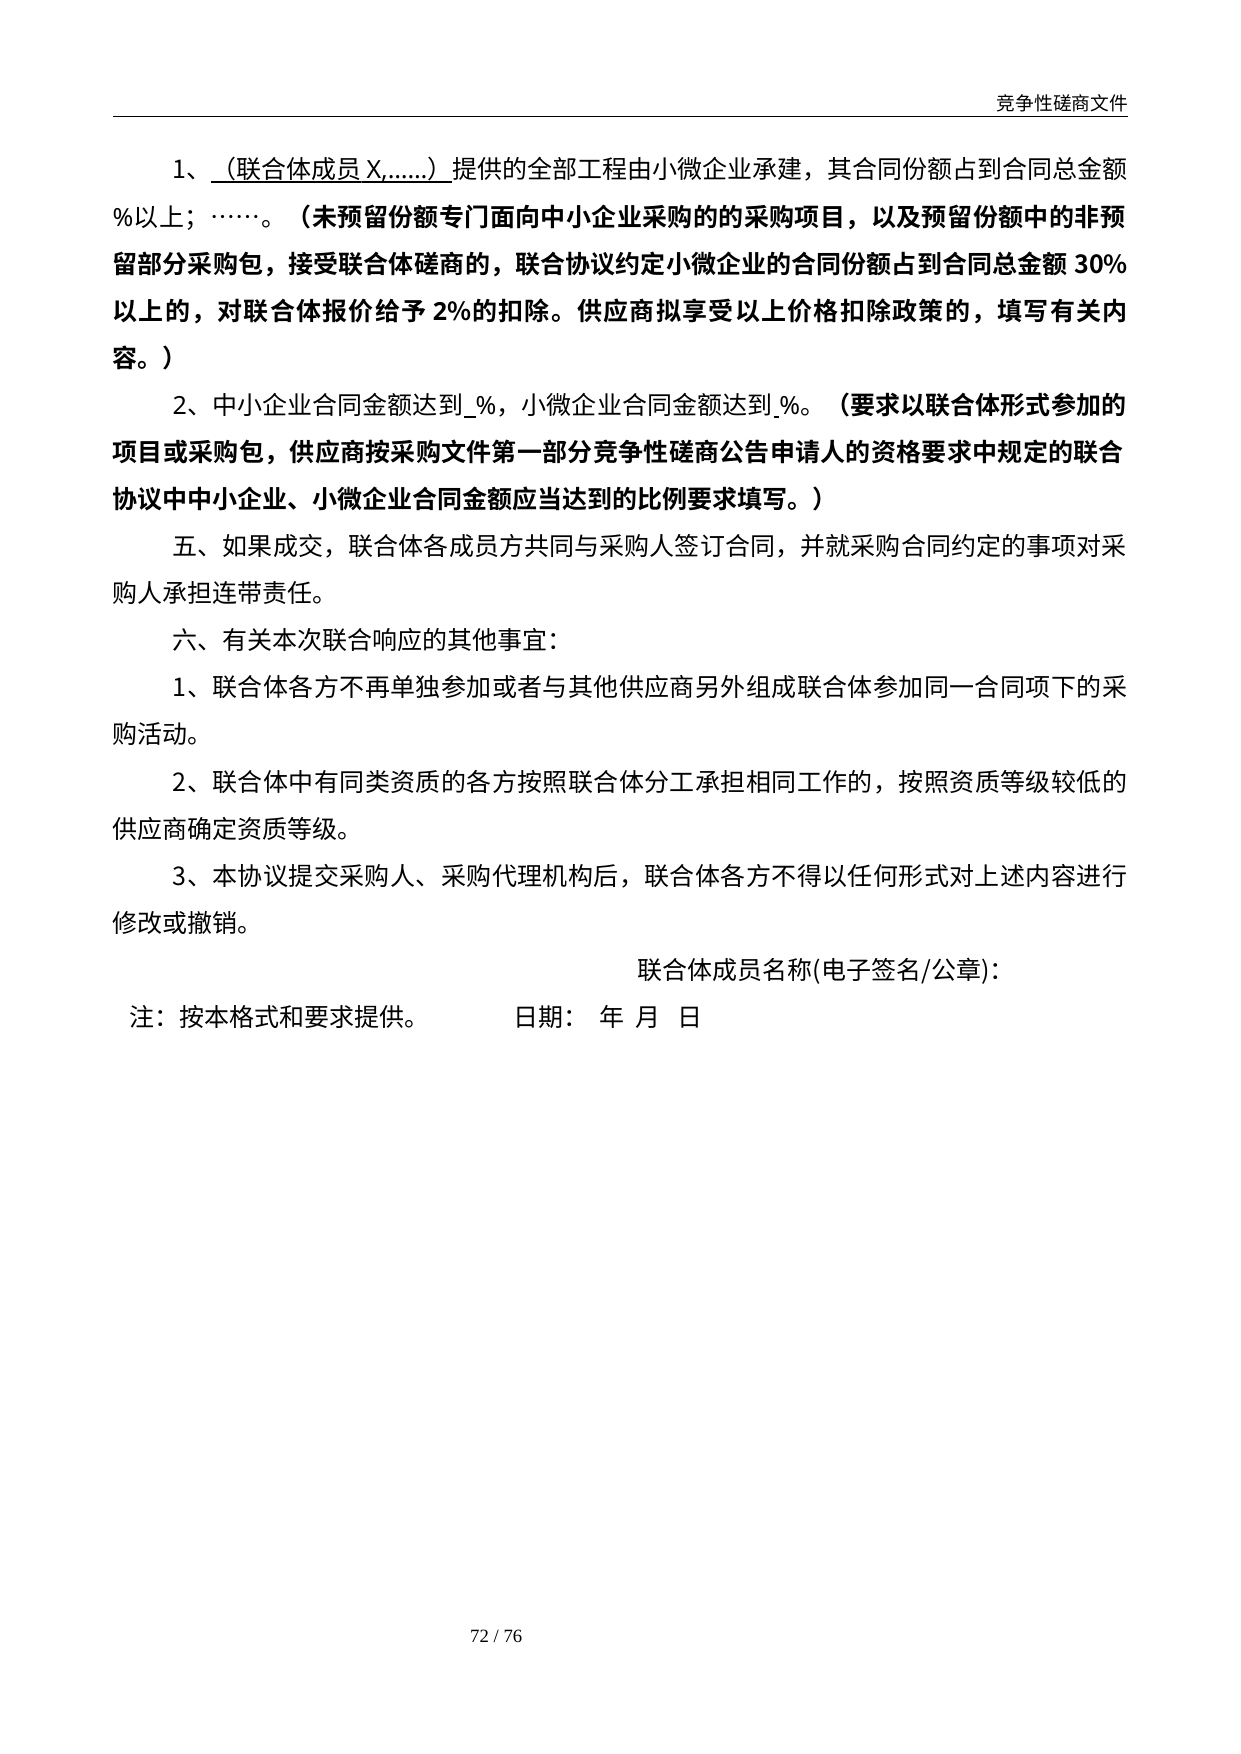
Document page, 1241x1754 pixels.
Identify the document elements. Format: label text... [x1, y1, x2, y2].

text 五、如果成交，联合体各成员方共同与采购人签订合同，并就采购合同约定的事项对采购人承担连带责任。 [112, 527, 1128, 610]
text 1、（联合体成员X,……）提供的全部工程由小微企业承建，其合同份额占到合同总金额 %以上；……。（未预留份额专门面向中小企业采购的的采购项目，以及预留份额中的非预留部分采购包，接受联合体磋商的，联合协议约定小微企业的合同份额占到合同总金额30%以上的，对联合体报价给予2%的扣除。供应商拟享受以上价格扣除政策的，填写有关内容。） [112, 150, 1128, 374]
text 注：按本格式和要求提供。 日期： 年 月 日 [112, 997, 1128, 1034]
text 2、中小企业合同金额达到 %，小微企业合同金额达到 %。（要求以联合体形式参加的项目或采购包，供应商按采购文件第一部分竞争性磋商公告申请人的资格要求中规定的联合协议中中小企业、小微企业合同金额应当达到的比例要求填写。） [112, 385, 1128, 516]
text 1、联合体各方不再单独参加或者与其他供应商另外组成联合体参加同一合同项下的采购活动。 [112, 668, 1128, 751]
text 3、本协议提交采购人、采购代理机构后，联合体各方不得以任何形式对上述内容进行修改或撤销。 [112, 856, 1128, 939]
text 2、联合体中有同类资质的各方按照联合体分工承担相同工作的，按照资质等级较低的供应商确定资质等级。 [112, 762, 1128, 845]
text 六、有关本次联合响应的其他事宜： [112, 621, 1128, 657]
text 联合体成员名称(电子签名/公章)： [112, 950, 1128, 987]
